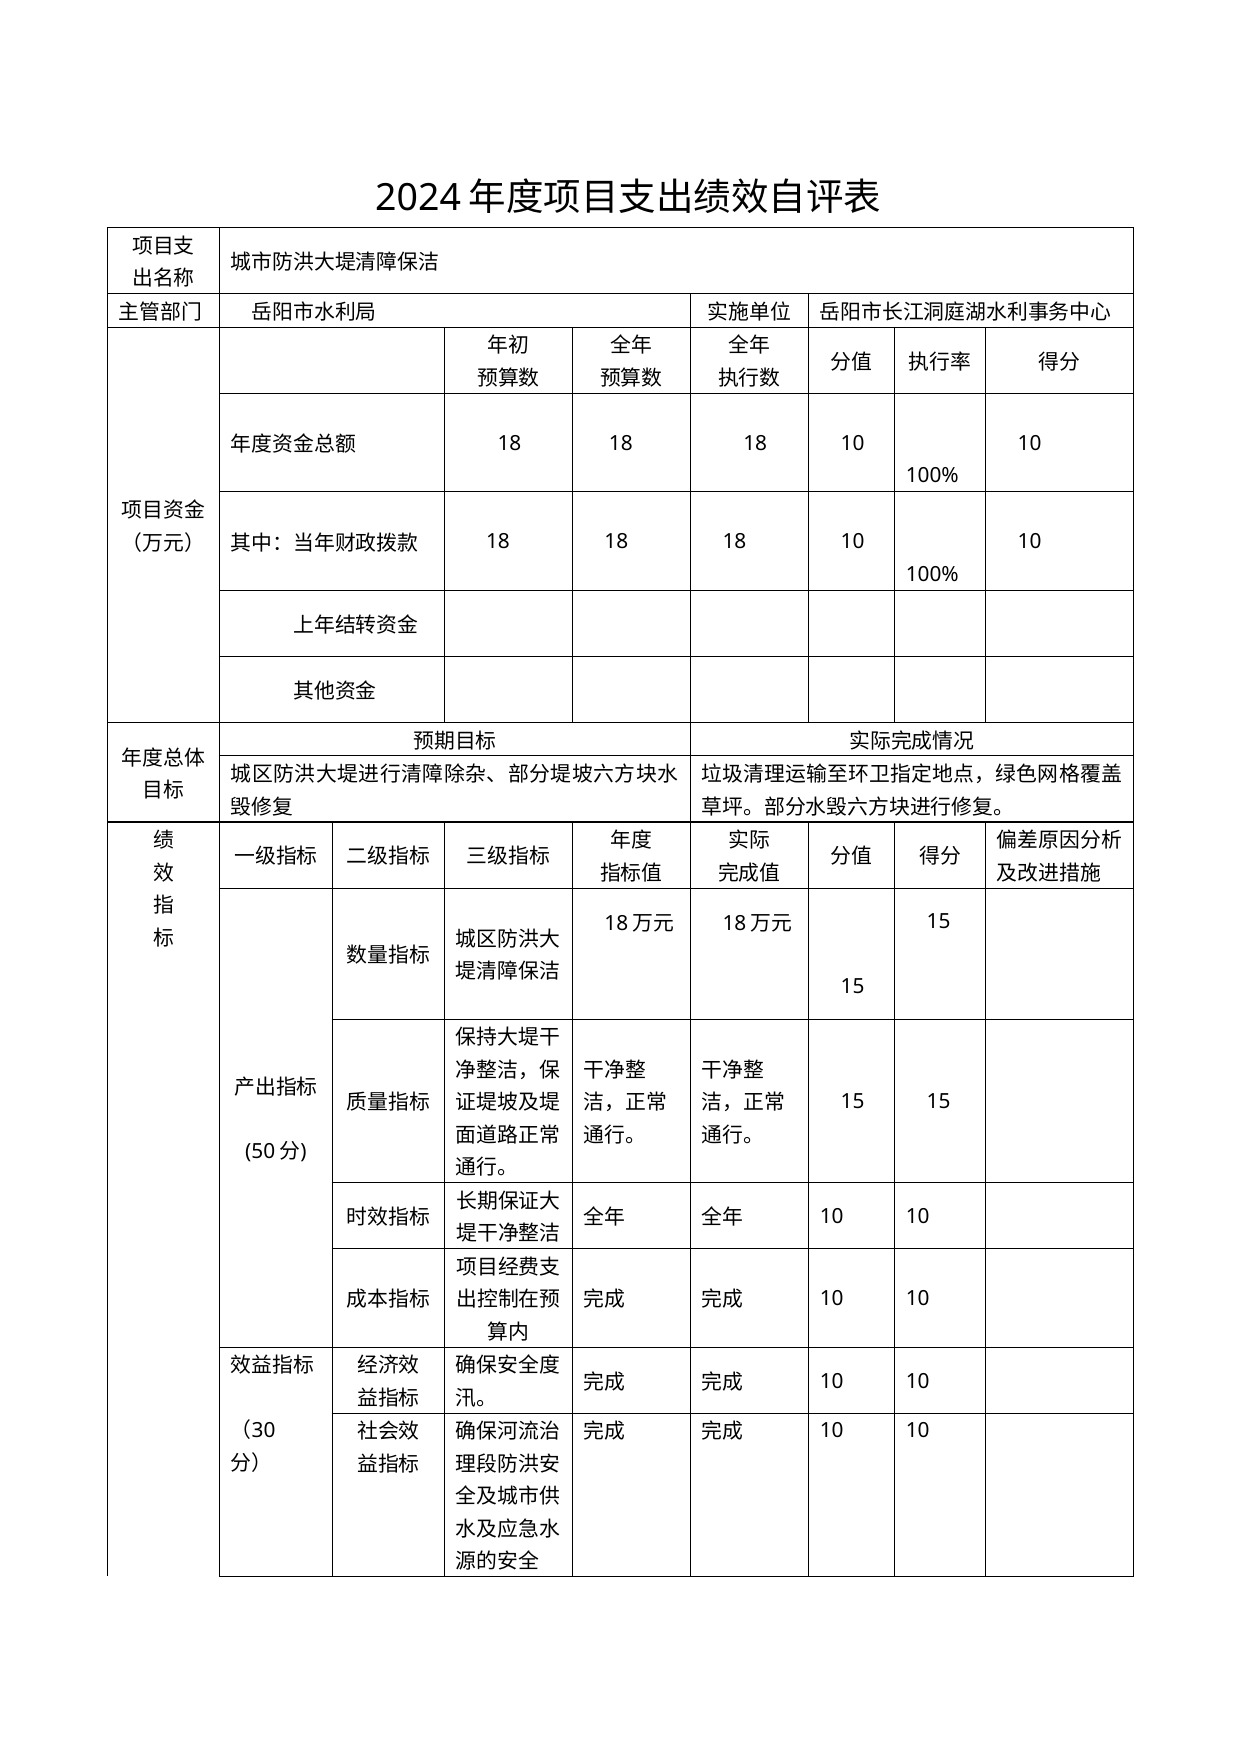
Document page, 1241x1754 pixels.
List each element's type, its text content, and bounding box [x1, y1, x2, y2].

table_cell 数量指标 [333, 889, 444, 1018]
table_cell 其他资金 [220, 657, 444, 722]
table_header 城市防洪大堤清障保洁 [220, 228, 1133, 293]
table_cell 垃圾清理运输至环卫指定地点，绿色网格覆盖草坪。部分水毁六方块进行修复。 [691, 756, 1133, 821]
table_cell 项目资金 （万元） [108, 328, 219, 722]
table_cell 干净整洁，正常通行。 [573, 1020, 690, 1182]
table_cell [573, 591, 690, 656]
table_cell 18 [691, 492, 808, 590]
table_cell 成本指标 [333, 1249, 444, 1347]
table_cell 城区防洪大堤清障保洁 [445, 889, 572, 1018]
table_cell 10 [895, 1249, 985, 1347]
table_cell 10 [809, 394, 894, 491]
table_cell 效益指标 （30分） [220, 1348, 332, 1576]
table_cell 分值 [809, 823, 894, 887]
table_cell 全年 执行数 [691, 328, 808, 393]
table_cell [986, 657, 1133, 722]
table_cell 产出指标 (50分) [220, 889, 332, 1347]
table_cell 全年 预算数 [573, 328, 690, 393]
table_cell 完成 [691, 1249, 808, 1347]
table_cell 100% [895, 394, 985, 491]
table_cell 完成 [691, 1348, 808, 1413]
table_cell 偏差原因分析及改进措施 [986, 823, 1133, 887]
table_cell 18万元 [573, 889, 690, 1018]
table_cell 15 [895, 889, 985, 1018]
table_cell 10 [895, 1183, 985, 1248]
table_cell 18 [573, 394, 690, 491]
table_cell 10 [895, 1414, 985, 1576]
table_cell 年度 指标值 [573, 823, 690, 887]
table_cell 15 [809, 889, 894, 1018]
table_cell 完成 [573, 1348, 690, 1413]
table_cell 年度总体目标 [108, 723, 219, 821]
table_cell [691, 657, 808, 722]
table_cell 经济效 益指标 [333, 1348, 444, 1413]
table_cell 18 [445, 492, 572, 590]
table_cell 绩 效 指 标 [108, 823, 219, 1576]
table_cell 完成 [573, 1249, 690, 1347]
table_cell 实际完成情况 [691, 723, 1133, 755]
table_cell 岳阳市水利局 [220, 294, 690, 327]
table_cell [220, 328, 444, 393]
table_cell 18 [573, 492, 690, 590]
table_cell 18 [445, 394, 572, 491]
table_cell [986, 1348, 1133, 1413]
table_cell 分值 [809, 328, 894, 393]
table_cell [895, 591, 985, 656]
table_cell 执行率 [895, 328, 985, 393]
table_cell 时效指标 [333, 1183, 444, 1248]
table_cell 15 [809, 1020, 894, 1182]
table_cell 10 [895, 1348, 985, 1413]
table_cell 实际 完成值 [691, 823, 808, 887]
table_cell 社会效 益指标 [333, 1414, 444, 1576]
table_cell [986, 889, 1133, 1018]
table_cell 得分 [895, 823, 985, 887]
table_cell 18 [691, 394, 808, 491]
table_cell 确保安全度汛。 [445, 1348, 572, 1413]
table_cell [445, 657, 572, 722]
table_cell [986, 591, 1133, 656]
table_cell 10 [809, 1183, 894, 1248]
table_cell 项目经费支出控制在预算内 [445, 1249, 572, 1347]
table_cell 10 [986, 394, 1133, 491]
table_cell 主管部门 [108, 294, 219, 327]
table_cell [986, 1183, 1133, 1248]
table_cell 干净整洁，正常通行。 [691, 1020, 808, 1182]
table_cell 100% [895, 492, 985, 590]
table_cell 10 [809, 492, 894, 590]
table_cell 城区防洪大堤进行清障除杂、部分堤坡六方块水毁修复 [220, 756, 690, 821]
table_cell 15 [895, 1020, 985, 1182]
table_cell 质量指标 [333, 1020, 444, 1182]
table_cell 上年结转资金 [220, 591, 444, 656]
table_cell 年初 预算数 [445, 328, 572, 393]
table_cell 长期保证大堤干净整洁 [445, 1183, 572, 1248]
table_header 项目支 出名称 [108, 228, 219, 293]
text 2024年度项目支出绩效自评表 [187, 162, 1053, 227]
table_cell [573, 657, 690, 722]
table_cell 10 [809, 1249, 894, 1347]
table_cell [445, 591, 572, 656]
table_cell 岳阳市长江洞庭湖水利事务中心 [809, 294, 1133, 327]
table_cell 一级指标 [220, 823, 332, 887]
table_cell [895, 657, 985, 722]
table_cell [809, 591, 894, 656]
table_cell 18万元 [691, 889, 808, 1018]
table_cell 完成 [573, 1414, 690, 1576]
table_cell 三级指标 [445, 823, 572, 887]
table_cell 10 [809, 1348, 894, 1413]
table_cell 全年 [573, 1183, 690, 1248]
table_cell [691, 591, 808, 656]
table_cell 得分 [986, 328, 1133, 393]
table_cell [809, 657, 894, 722]
table_cell 10 [986, 492, 1133, 590]
table_cell 全年 [691, 1183, 808, 1248]
table_cell 保持大堤干净整洁，保证堤坡及堤面道路正常通行。 [445, 1020, 572, 1182]
table_cell 其中：当年财政拨款 [220, 492, 444, 590]
table_cell 年度资金总额 [220, 394, 444, 491]
table_cell [986, 1414, 1133, 1576]
table_cell 10 [809, 1414, 894, 1576]
table_cell 预期目标 [220, 723, 690, 755]
table_cell 确保河流治理段防洪安全及城市供水及应急水源的安全 [445, 1414, 572, 1576]
table_cell [986, 1249, 1133, 1347]
table_cell 二级指标 [333, 823, 444, 887]
table_cell 实施单位 [691, 294, 808, 327]
table_cell [986, 1020, 1133, 1182]
table_cell 完成 [691, 1414, 808, 1576]
